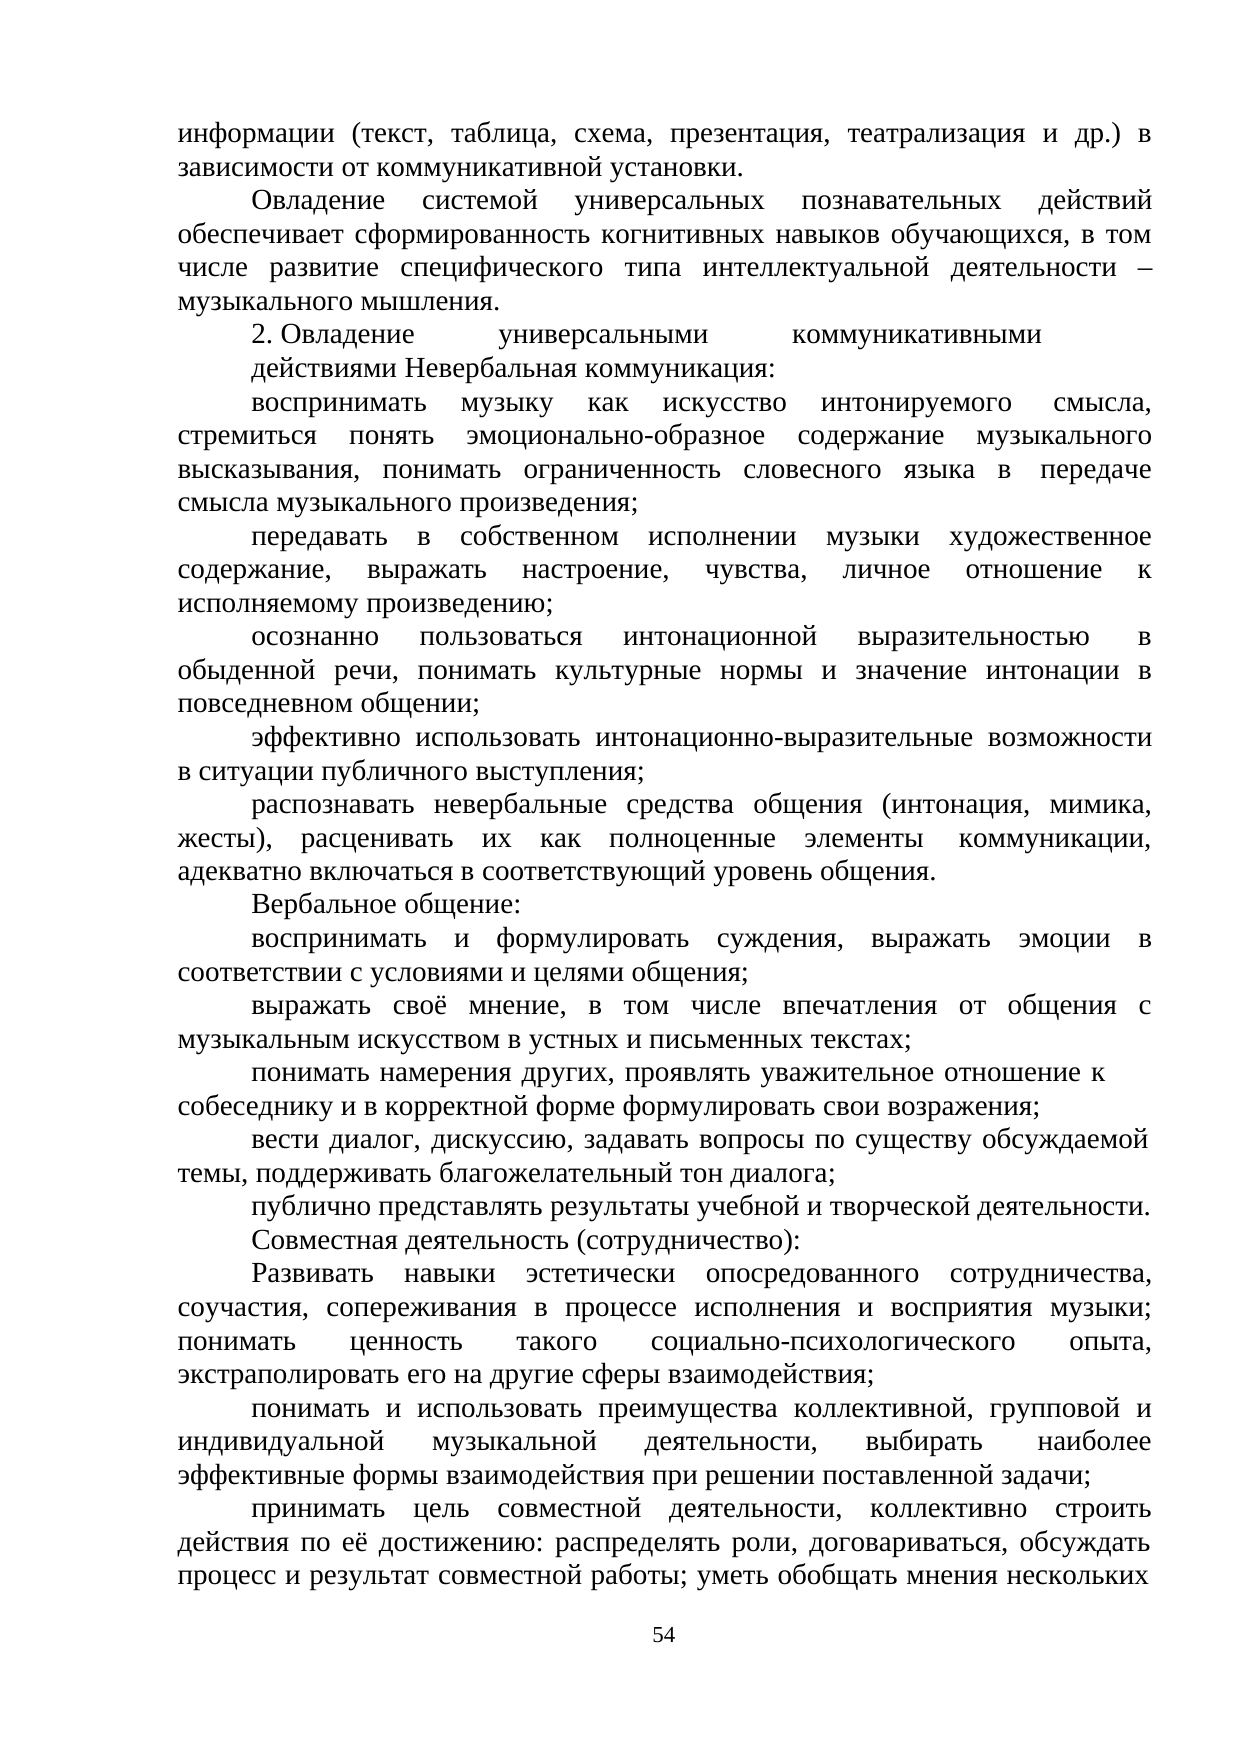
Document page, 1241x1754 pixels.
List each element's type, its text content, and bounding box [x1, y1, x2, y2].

text осознанно пользоваться интонационной выразительностью в обыденной речи, понимать культурные нормы и значение интонации в повседневном общении; [177, 618, 1152, 719]
text эффективно использовать интонационно-выразительные возможности в ситуации публичного выступления; [177, 719, 1152, 786]
text Вербальное общение: [251, 887, 1167, 920]
text выражать своё мнение, в том числе впечатления от общения с музыкальным искусством в устных и письменных текстах; [177, 987, 1151, 1054]
list Овладение универсальными коммуникативными действиями Невербальная коммуникация: [251, 317, 1042, 384]
text вести диалог, дискуссию, задавать вопросы по существу обсуждаемой темы, поддерживать благожелательный тон диалога; [177, 1121, 1164, 1188]
text Развивать навыки эстетически опосредованного сотрудничества, соучастия, сопереживания в процессе исполнения и восприятия музыки; понимать ценность такого социально-психологического опыта, экстраполировать его на другие сферы взаимодействия; [177, 1256, 1152, 1390]
text Овладение системой универсальных познавательных действий обеспечивает сформированность когнитивных навыков обучающихся, в том числе развитие специфического типа интеллектуальной деятельности – музыкального мышления. [177, 182, 1152, 317]
text понимать и использовать преимущества коллективной, групповой и индивидуальной музыкальной деятельности, выбирать наиболее эффективные формы взаимодействия при решении поставленной задачи; [177, 1390, 1152, 1490]
text воспринимать музыку как искусство интонируемого смысла, стремиться понять эмоционально-образное содержание музыкального высказывания, понимать ограниченность словесного языка в передаче смысла музыкального произведения; [177, 384, 1152, 518]
text передавать в собственном исполнении музыки художественное содержание, выражать настроение, чувства, личное отношение к исполняемому произведению; [177, 518, 1152, 618]
text воспринимать и формулировать суждения, выражать эмоции в соответствии с условиями и целями общения; [177, 920, 1152, 987]
text информации (текст, таблица, схема, презентация, театрализация и др.) в зависимости от коммуникативной установки. [177, 115, 1152, 182]
text публично представлять результаты учебной и творческой деятельности. Совместная деятельность (сотрудничество): [251, 1188, 1153, 1256]
text понимать намерения других, проявлять уважительное отношение к собеседнику и в корректной форме формулировать свои возражения; [177, 1054, 1167, 1121]
text распознавать невербальные средства общения (интонация, мимика, жесты), расценивать их как полноценные элементы коммуникации, адекватно включаться в соответствующий уровень общения. [177, 786, 1152, 887]
text принимать цель совместной деятельности, коллективно строить действия по её достижению: распределять роли, договариваться, обсуждать процесс и результат совместной работы; уметь обобщать мнения нескольких [177, 1490, 1152, 1591]
